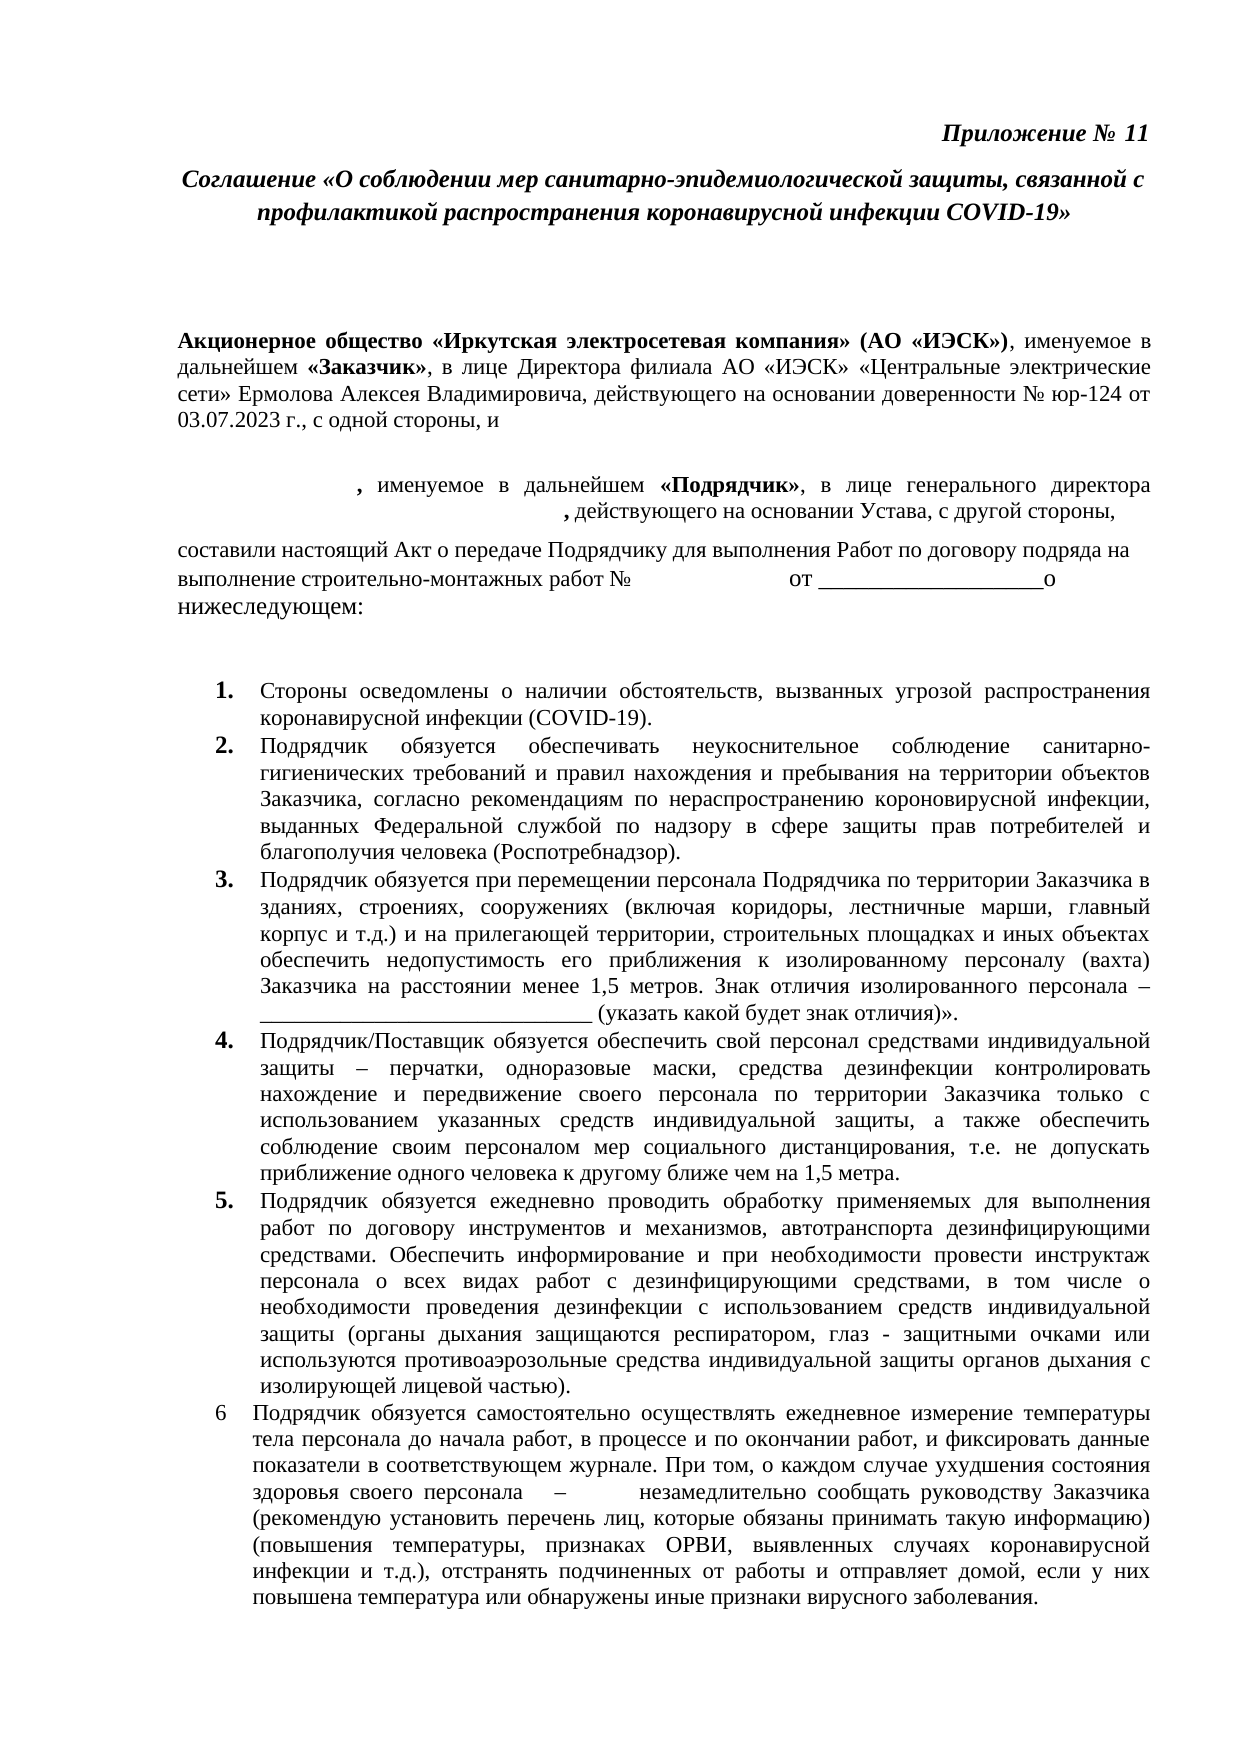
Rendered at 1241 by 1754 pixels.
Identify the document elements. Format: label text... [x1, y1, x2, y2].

list Подрядчик/Поставщик обязуется обеспечить свой персонал средствами индивидуальной защиты – перчатки, одноразовые маски, средства дезинфекции контролировать нахождение и передвижение своего персонала по территории Заказчика только с использованием указанных средств индивидуальной защиты, а также обеспечить соблюдение своим персоналом мер социального дистанцирования, т.е. не допускать приближение одного человека к другому ближе чем на 1,5 метра. [215, 1025, 1152, 1186]
list Приложение № 11 [177, 118, 1152, 147]
text Общество с ограниченной ответственностью «Сибирская Технологическая Компания» (ООО «СибТК»), именуемое в дальнейшем «Подрядчик», в лице генерального директора Сундукова Виктора Александровича, действующего на основании Устава, с другой стороны, [177, 445, 1152, 524]
list Подрядчик обязуется обеспечивать неукоснительное соблюдение санитарно-гигиенических требований и правил нахождения и пребывания на территории объектов Заказчика, согласно рекомендациям по нераспространению короновирусной инфекции, выданных Федеральной службой по надзору в сфере защиты прав потребителей и благополучия человека (Роспотребнадзор). [215, 730, 1152, 864]
list Соглашение «О соблюдении мер санитарно-эпидемиологической защиты, связанной с профилактикой распространения коронавирусной инфекции COVID-19» [177, 164, 1152, 225]
list Подрядчик обязуется ежедневно проводить обработку применяемых для выполнения работ по договору инструментов и механизмов, автотранспорта дезинфицирующими средствами. Обеспечить информирование и при необходимости провести инструктаж персонала о всех видах работ с дезинфицирующими средствами, в том числе о необходимости проведения дезинфекции с использованием средств индивидуальной защиты (органы дыхания защищаются респиратором, глаз - защитными очками или используются противоаэрозольные средства индивидуальной защиты органов дыхания с изолирующей лицевой частью). [215, 1186, 1152, 1399]
text Акционерное общество «Иркутская электросетевая компания» (АО «ИЭСК»), именуемое в дальнейшем «Заказчик», в лице Директора филиала АО «ИЭСК» «Центральные электрические сети» Ермолова Алексея Владимировича, действующего на основании доверенности № юр-124 от 03.07.2023 г., с одной стороны, и [177, 327, 1152, 432]
list Стороны осведомлены о наличии обстоятельств, вызванных угрозой распространения коронавирусной инфекции (COVID-19). [215, 675, 1152, 730]
list Подрядчик обязуется при перемещении персонала Подрядчика по территории Заказчика в зданиях, строениях, сооружениях (включая коридоры, лестничные марши, главный корпус и т.д.) и на прилегающей территории, строительных площадках и иных объектах обеспечить недопустимость его приближения к изолированному персоналу (вахта) Заказчика на расстоянии менее 1,5 метров. Знак отличия изолированного персонала – _____________________________ (указать какой будет знак отличия)». [215, 864, 1152, 1025]
text составили настоящий Акт о передаче Подрядчику для выполнения Работ по договору подряда на выполнение строительно-монтажных работ № 8-204.031/2022 от __________________о нижеследующем: [177, 536, 1152, 620]
list Подрядчик обязуется самостоятельно осуществлять ежедневное измерение температуры тела персонала до начала работ, в процессе и по окончании работ, и фиксировать данные показатели в соответствующем журнале. При том, о каждом случае ухудшения состояния здоровья своего персонала – незамедлительно сообщать руководству Заказчика (рекомендую установить перечень лиц, которые обязаны принимать такую информацию) (повышения температуры, признаках ОРВИ, выявленных случаях коронавирусной инфекции и т.д.), отстранять подчиненных от работы и отправляет домой, если у них повышена температура или обнаружены иные признаки вирусного заболевания. [215, 1399, 1152, 1610]
